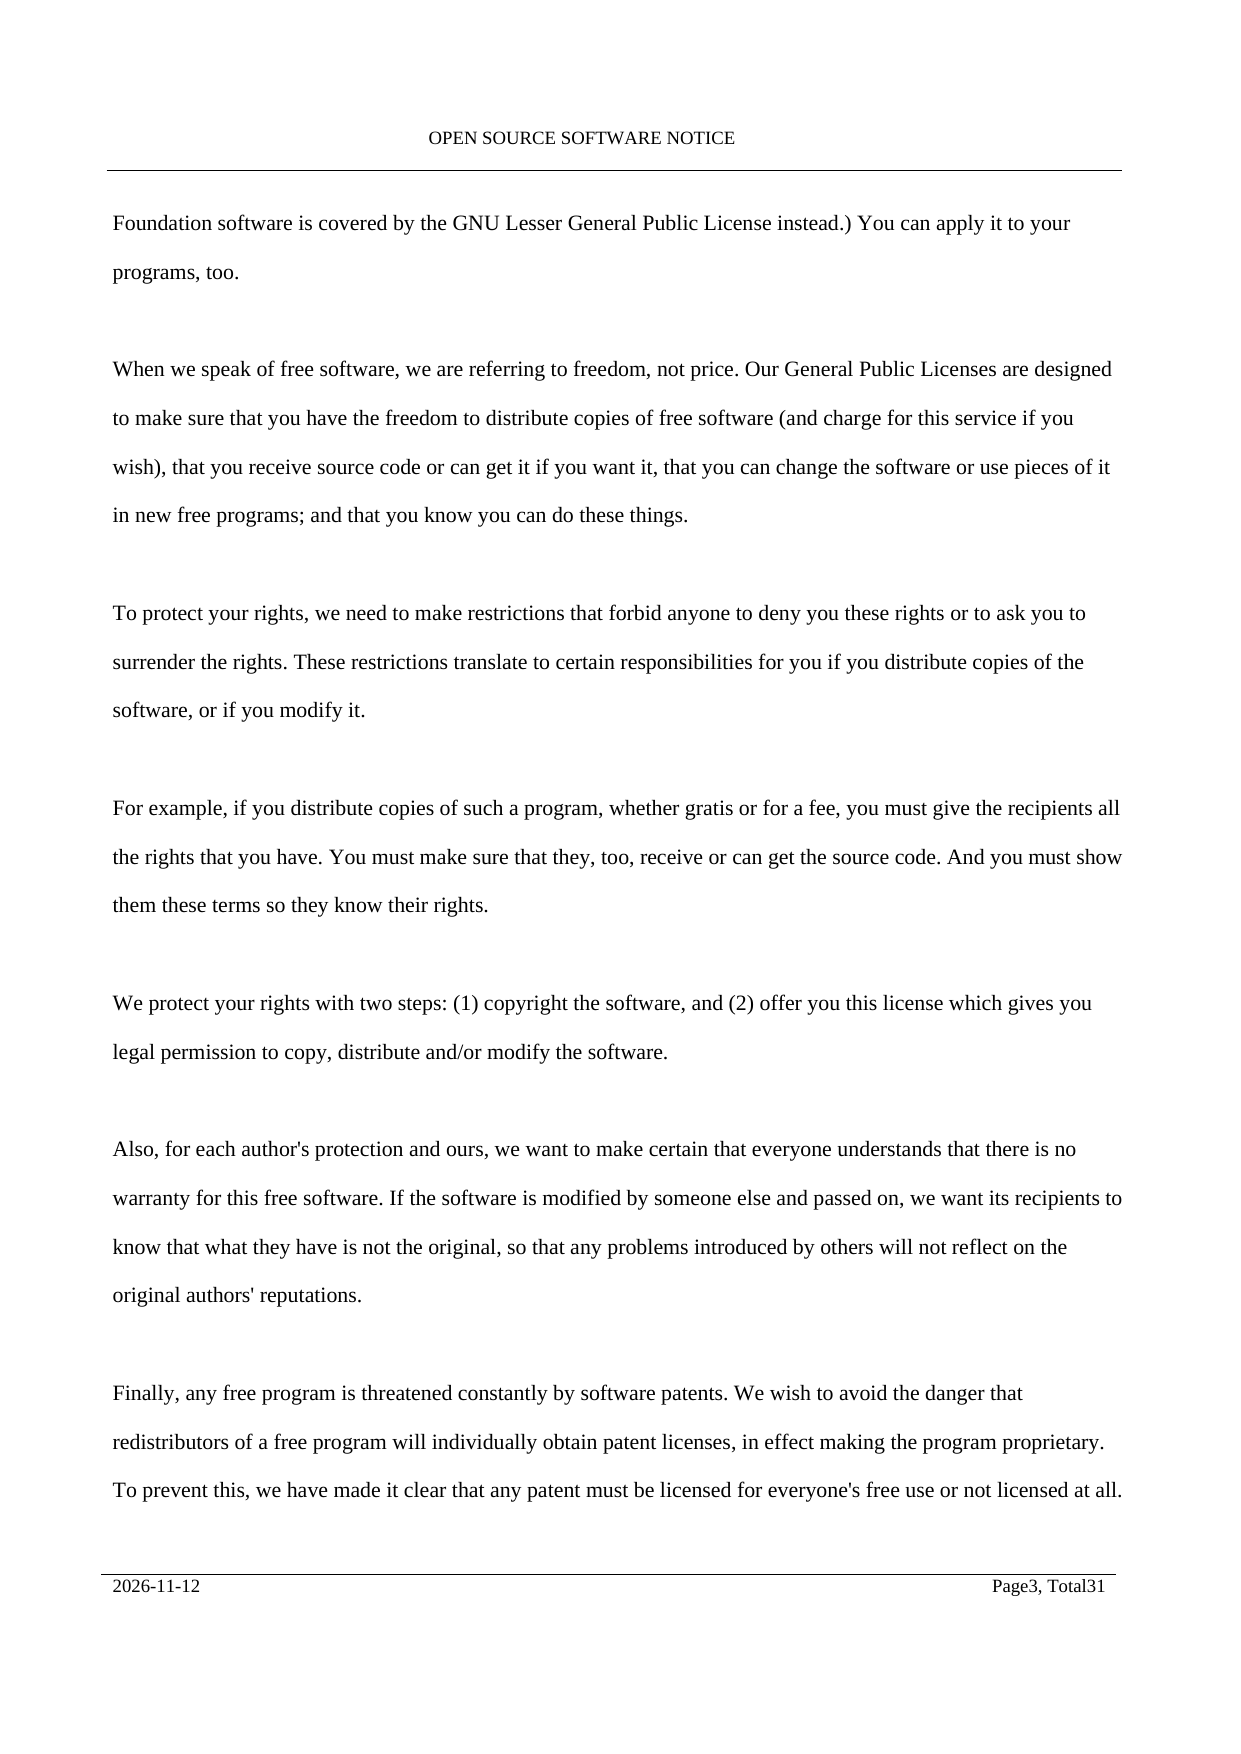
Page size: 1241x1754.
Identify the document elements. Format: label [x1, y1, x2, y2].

text [112, 206, 1128, 1506]
